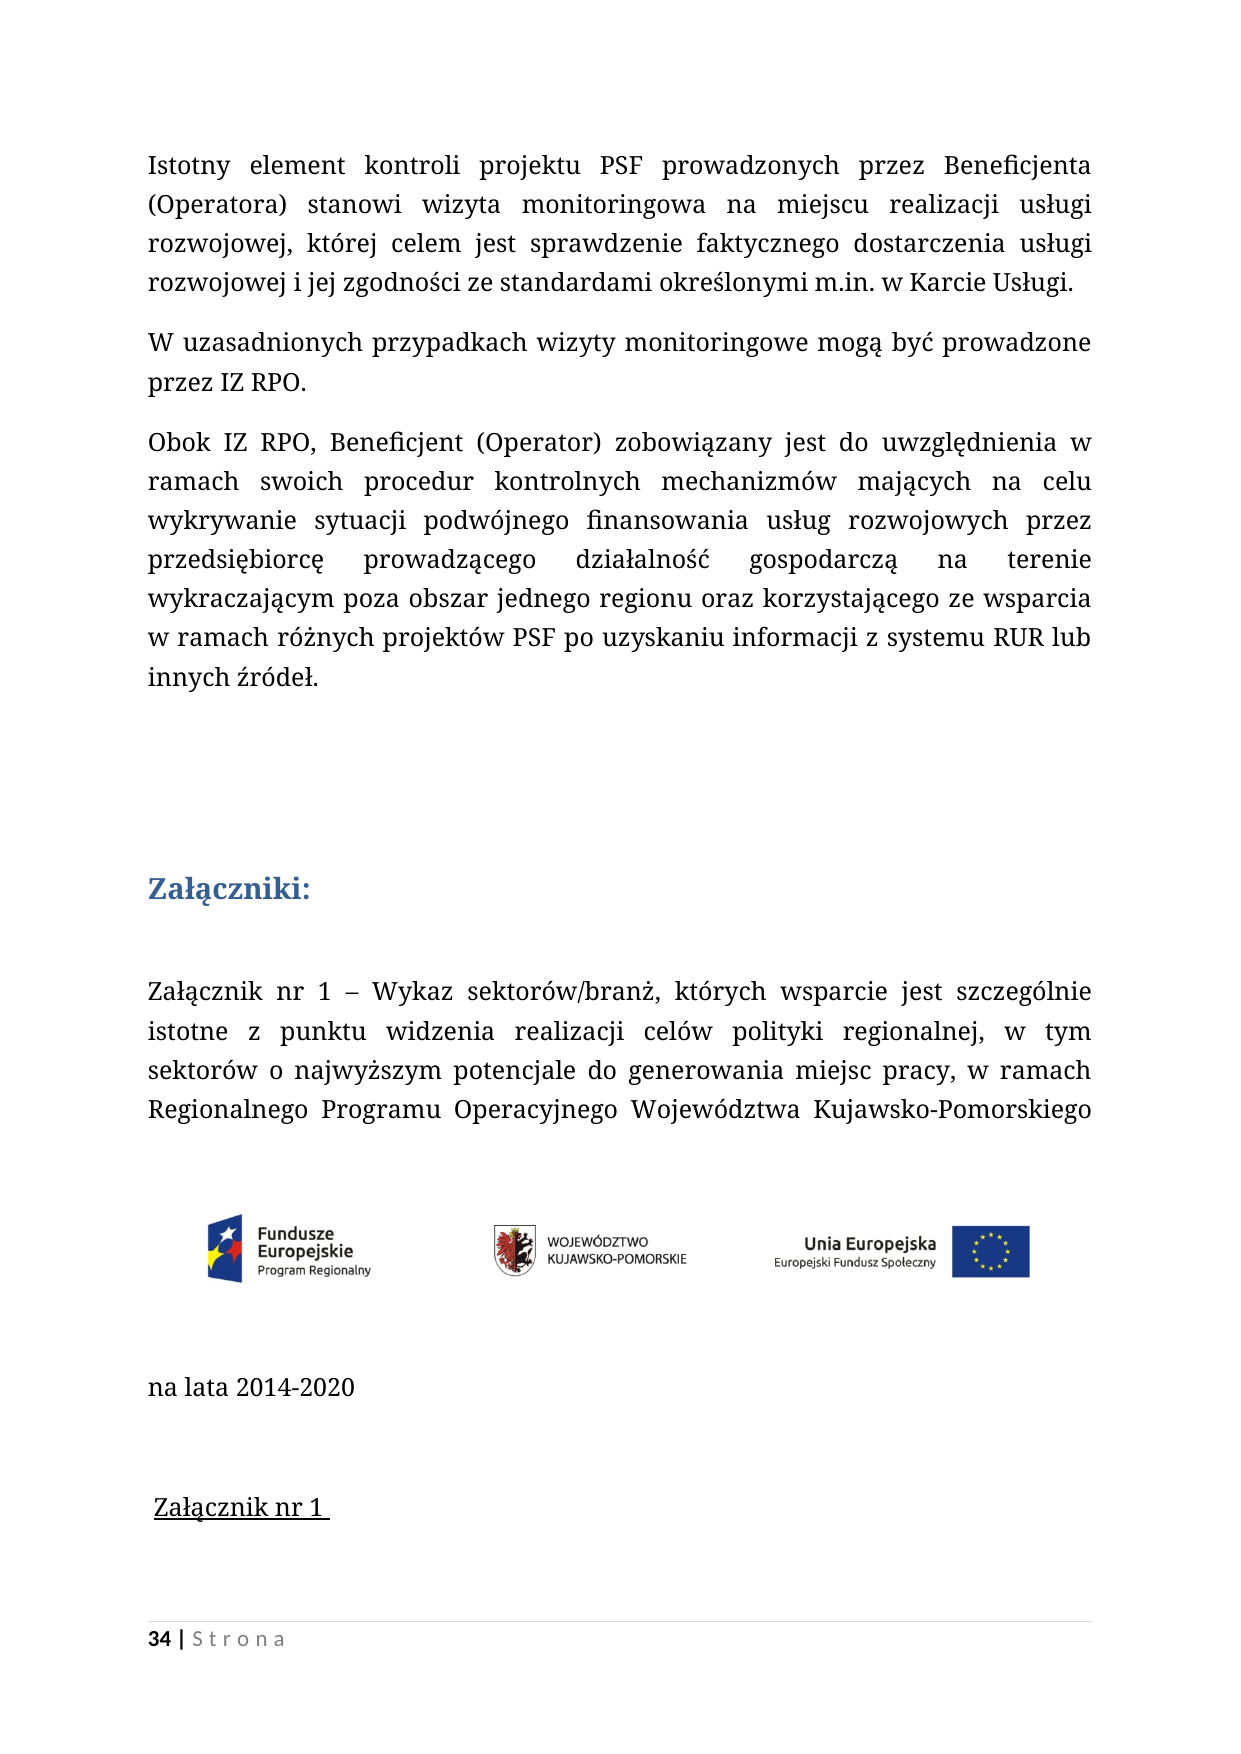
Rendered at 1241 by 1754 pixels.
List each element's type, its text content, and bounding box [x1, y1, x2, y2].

text W uzasadnionych przypadkach wizyty monitoringowe mogą być prowadzone przez IZ RPO. [148, 325, 1093, 398]
picture [150, 1154, 1096, 1364]
text Istotny element kontroli projektu PSF prowadzonych przez Beneficjenta (Operatora) stanowi wizyta monitoringowa na miejscu realizacji usługi rozwojowej, której celem jest sprawdzenie faktycznego dostarczenia usługi rozwojowej i jej zgodności ze standardami określonymi m.in. w Karcie Usługi. [148, 148, 1093, 299]
subtitle Załączniki: [148, 868, 1093, 908]
text Obok IZ RPO, Beneficjent (Operator) zobowiązany jest do uwzględnienia w ramach swoich procedur kontrolnych mechanizmów mających na celu wykrywanie sytuacji podwójnego finansowania usług rozwojowych przez przedsiębiorcę prowadzącego działalność gospodarczą na terenie wykraczającym poza obszar jednego regionu oraz korzystającego ze wsparcia w ramach różnych projektów PSF po uzyskaniu informacji z systemu RUR lub innych źródeł. [148, 424, 1093, 693]
text Załącznik nr 1 [148, 1489, 1093, 1523]
